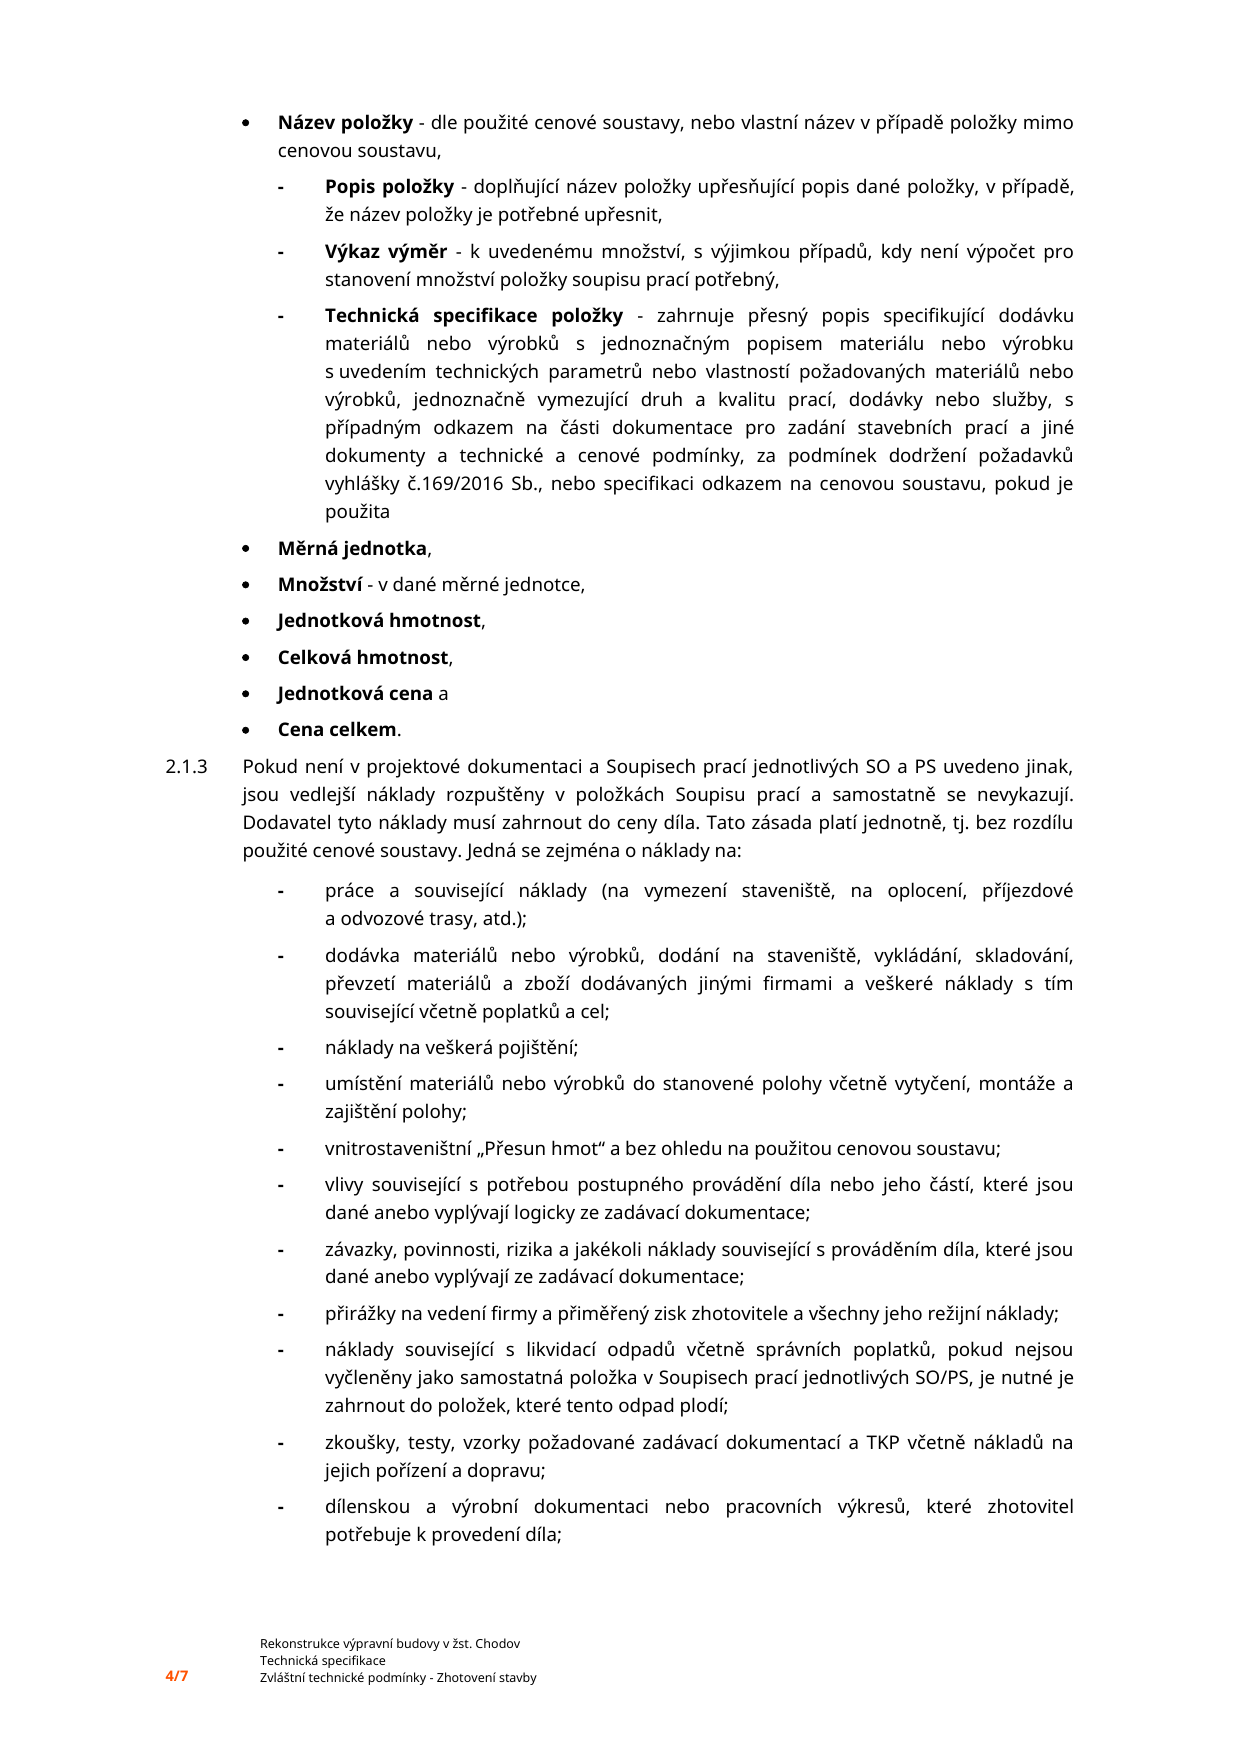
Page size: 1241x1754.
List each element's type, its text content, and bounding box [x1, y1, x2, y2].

text náklady související s likvidací odpadů včetně správních poplatků, pokud nejsou vyčleněny jako samostatná položka v Soupisech prací jednotlivých SO/PS, je nutné je zahrnout do položek, které tento odpad plodí; [278, 1337, 1075, 1418]
text vnitrostaveništní „Přesun hmot“ a bez ohledu na použitou cenovou soustavu; [278, 1135, 1075, 1161]
text Měrná jednotka, [242, 535, 1075, 560]
text závazky, povinnosti, rizika a jakékoli náklady související s prováděním díla, které jsou dané anebo vyplývají ze zadávací dokumentace; [278, 1236, 1075, 1289]
text Množství - v dané měrné jednotce, [242, 571, 1075, 597]
text Jednotková hmotnost, [242, 608, 1075, 633]
text dílenskou a výrobní dokumentaci nebo pracovních výkresů, které zhotovitel potřebuje k provedení díla; [278, 1493, 1075, 1547]
text zkoušky, testy, vzorky požadované zadávací dokumentací a TKP včetně nákladů na jejich pořízení a dopravu; [278, 1429, 1075, 1482]
text Popis položky - doplňující název položky upřesňující popis dané položky, v případě, že název položky je potřebné upřesnit, [278, 174, 1075, 227]
text Jednotková cena a [242, 680, 1075, 706]
text Výkaz výměr - k uvedenému množství, s výjimkou případů, kdy není výpočet pro stanovení množství položky soupisu prací potřebný, [278, 238, 1075, 292]
text dodávka materiálů nebo výrobků, dodání na staveniště, vykládání, skladování, převzetí materiálů a zboží dodávaných jinými firmami a veškeré náklady s tím související včetně poplatků a cel; [278, 942, 1075, 1023]
text práce a související náklady (na vymezení staveniště, na oplocení, příjezdové a odvozové trasy, atd.); [278, 878, 1075, 931]
text Technická specifikace položky - zahrnuje přesný popis specifikující dodávku materiálů nebo výrobků s jednoznačným popisem materiálu nebo výrobku s uvedením technických parametrů nebo vlastností požadovaných materiálů nebo výrobků, jednoznačně vymezující druh a kvalitu prací, dodávky nebo služby, s případným odkazem na části dokumentace pro zadání stavebních prací a jiné dokumenty a technické a cenové podmínky, za podmínek dodržení požadavků vyhlášky č.169/2016 Sb., nebo specifikaci odkazem na cenovou soustavu, pokud je použita [278, 302, 1075, 524]
text Celková hmotnost, [242, 644, 1075, 669]
text umístění materiálů nebo výrobků do stanovené polohy včetně vytyčení, montáže a zajištění polohy; [278, 1071, 1075, 1124]
text Název položky - dle použité cenové soustavy, nebo vlastní název v případě položky mimo cenovou soustavu, [242, 109, 1075, 163]
text náklady na veškerá pojištění; [278, 1034, 1075, 1060]
text Cena celkem. [242, 717, 1075, 742]
text Pokud není v projektové dokumentaci a Soupisech prací jednotlivých SO a PS uvedeno jinak, jsou vedlejší náklady rozpuštěny v položkách Soupisu prací a samostatně se nevykazují. Dodavatel tyto náklady musí zahrnout do ceny díla. Tato zásada platí jednotně, tj. bez rozdílu použité cenové soustavy. Jedná se zejména o náklady na: [165, 753, 1075, 863]
text přirážky na vedení firmy a přiměřený zisk zhotovitele a všechny jeho režijní náklady; [278, 1300, 1075, 1326]
text vlivy související s potřebou postupného provádění díla nebo jeho částí, které jsou dané anebo vyplývají logicky ze zadávací dokumentace; [278, 1171, 1075, 1225]
